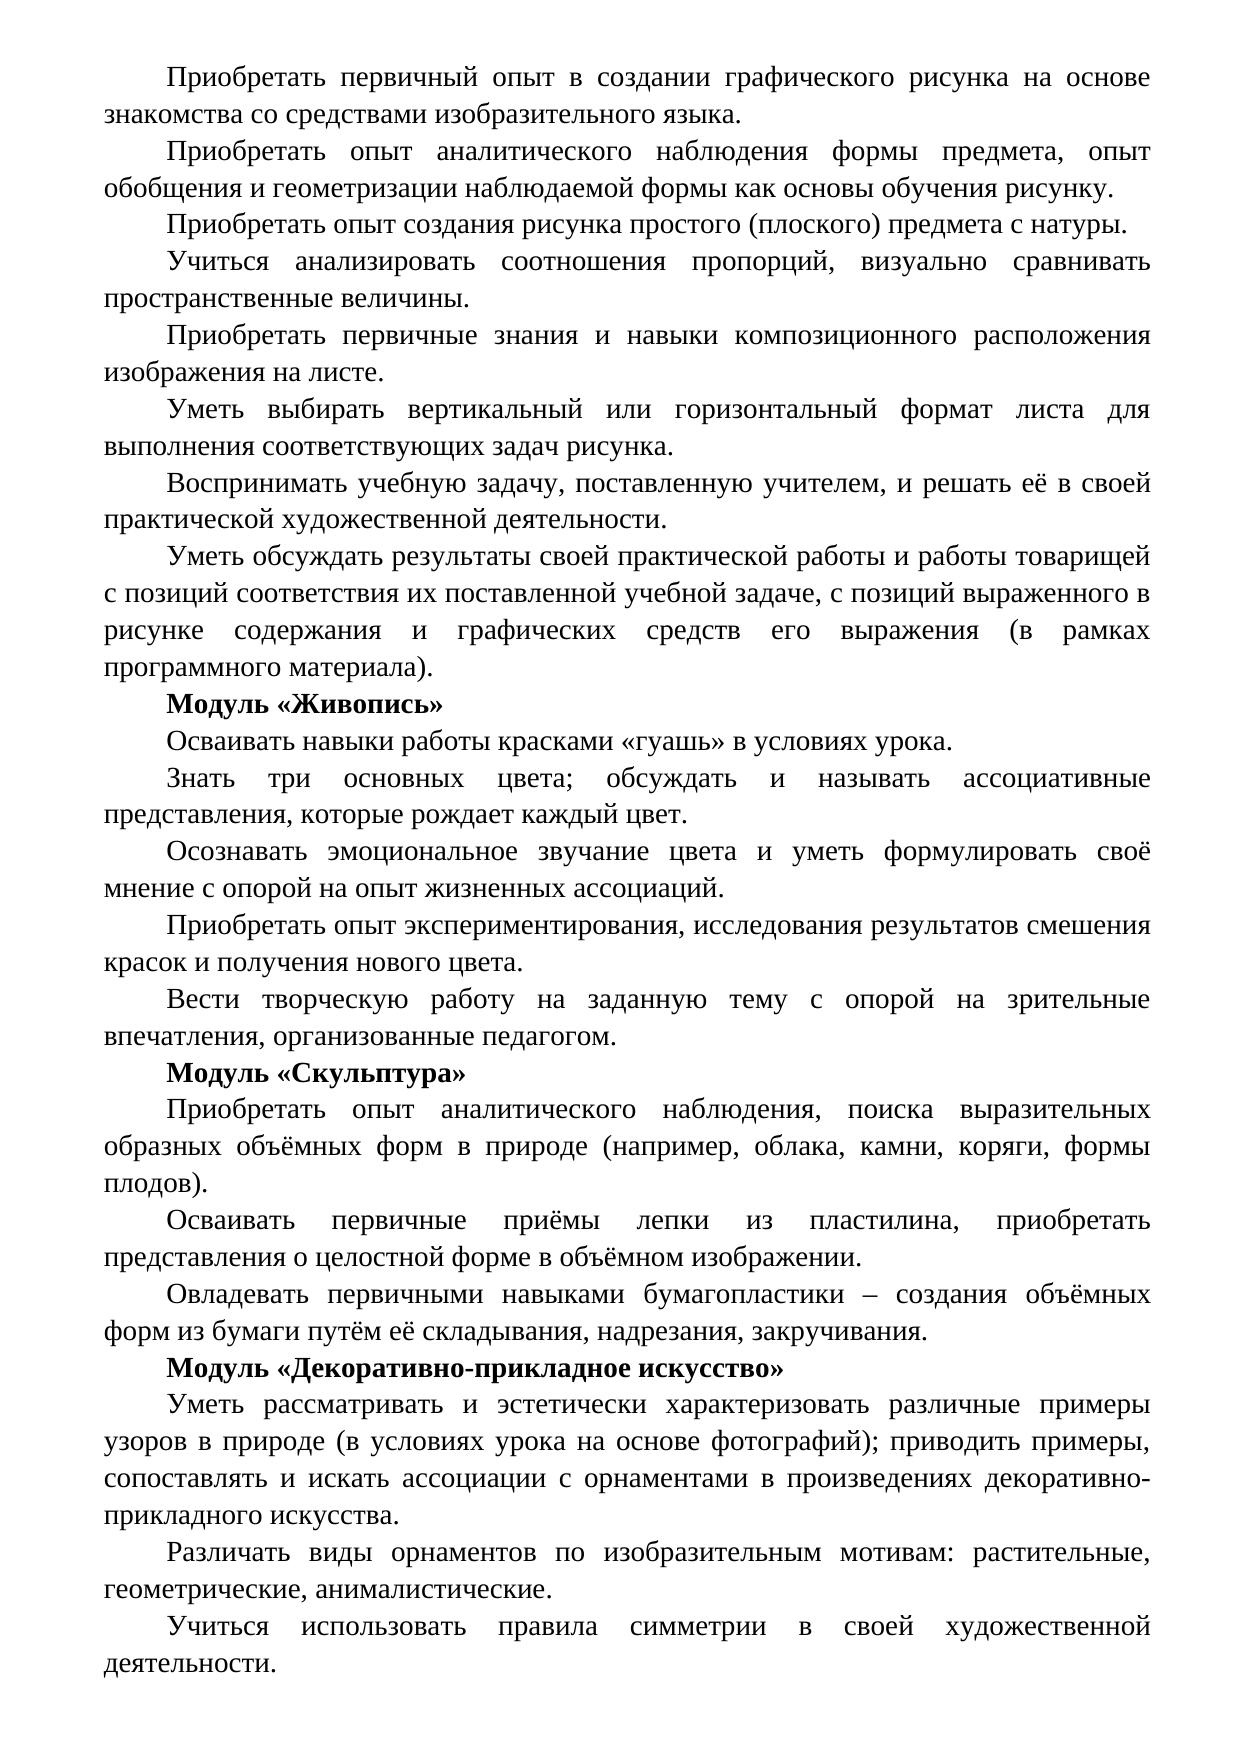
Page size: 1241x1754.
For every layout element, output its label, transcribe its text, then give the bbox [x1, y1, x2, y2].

text Уметь рассматривать и эстетически характеризовать различные примеры узоров в природе (в условиях урока на основе фотографий); приводить примеры, сопоставлять и искать ассоциации с орнаментами в произведениях декоративно-прикладного искусства. [103, 1387, 1152, 1531]
text Приобретать первичные знания и навыки композиционного расположения изображения на листе. [103, 317, 1152, 388]
text Уметь обсуждать результаты своей практической работы и работы товарищей с позиций соответствия их поставленной учебной задаче, с позиций выраженного в рисунке содержания и графических средств его выражения (в рамках программного материала). [103, 538, 1152, 683]
text Учиться анализировать соотношения пропорций, визуально сравнивать пространственные величины. [103, 243, 1152, 314]
text Воспринимать учебную задачу, поставленную учителем, и решать её в своей практической художественной деятельности. [103, 465, 1152, 535]
text Осваивать навыки работы красками «гуашь» в условиях урока. [103, 723, 1152, 756]
text Овладевать первичными навыками бумагопластики – создания объёмных форм из бумаги путём её складывания, надрезания, закручивания. [103, 1276, 1152, 1346]
text Приобретать опыт создания рисунка простого (плоского) предмета с натуры. [103, 207, 1152, 240]
text Осваивать первичные приёмы лепки из пластилина, приобретать представления о целостной форме в объёмном изображении. [103, 1202, 1152, 1273]
text Приобретать первичный опыт в создании графического рисунка на основе знакомства со средствами изобразительного языка. [103, 59, 1152, 129]
text Знать три основных цвета; обсуждать и называть ассоциативные представления, которые рождает каждый цвет. [103, 760, 1152, 830]
text Осознавать эмоциональное звучание цвета и уметь формулировать своё мнение с опорой на опыт жизненных ассоциаций. [103, 833, 1152, 904]
text Различать виды орнаментов по изобразительным мотивам: растительные, геометрические, анималистические. [103, 1534, 1152, 1604]
text Приобретать опыт аналитического наблюдения, поиска выразительных образных объёмных форм в природе (например, облака, камни, коряги, формы плодов). [103, 1092, 1152, 1199]
text Уметь выбирать вертикальный или горизонтальный формат листа для выполнения соответствующих задач рисунка. [103, 391, 1152, 461]
text Модуль «Скульптура» [103, 1055, 1152, 1088]
text Модуль «Декоративно-прикладное искусство» [103, 1350, 1152, 1383]
text Приобретать опыт экспериментирования, исследования результатов смешения красок и получения нового цвета. [103, 907, 1152, 978]
text Модуль «Живопись» [103, 686, 1152, 719]
text Приобретать опыт аналитического наблюдения формы предмета, опыт обобщения и геометризации наблюдаемой формы как основы обучения рисунку. [103, 133, 1152, 203]
text Учиться использовать правила симметрии в своей художественной деятельности. [103, 1608, 1152, 1678]
text Вести творческую работу на заданную тему с опорой на зрительные впечатления, организованные педагогом. [103, 981, 1152, 1051]
